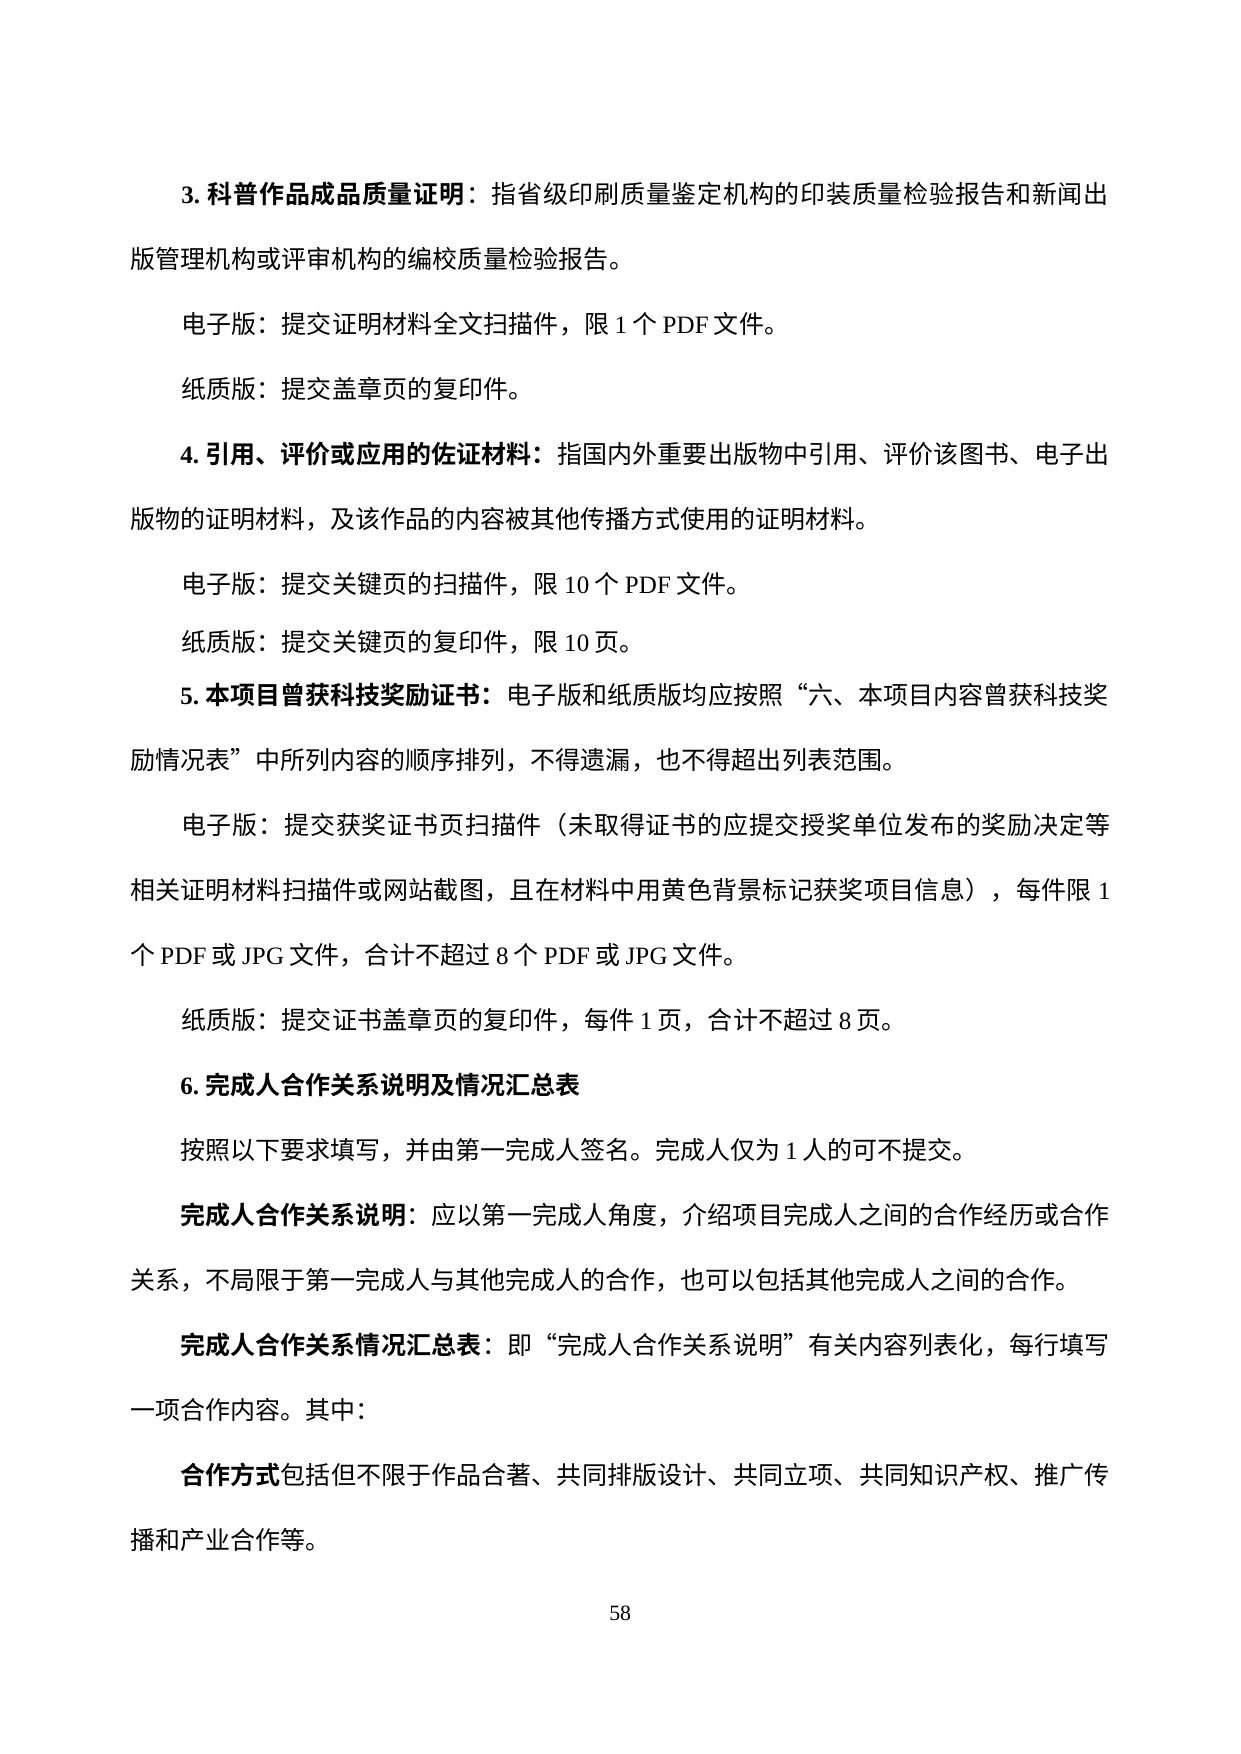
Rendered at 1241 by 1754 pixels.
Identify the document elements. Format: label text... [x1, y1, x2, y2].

text 合作方式包括但不限于作品合著、共同排版设计、共同立项、共同知识产权、推广传播和产业合作等。 [130, 1441, 1110, 1571]
text 6. 完成人合作关系说明及情况汇总表 [130, 1051, 1110, 1116]
text 纸质版：提交证书盖章页的复印件，每件1页，合计不超过8页。 [130, 986, 1110, 1051]
text 5. 本项目曾获科技奖励证书：电子版和纸质版均应按照“六、本项目内容曾获科技奖励情况表”中所列内容的顺序排列，不得遗漏，也不得超出列表范围。 [130, 661, 1110, 791]
text 电子版：提交获奖证书页扫描件（未取得证书的应提交授奖单位发布的奖励决定等相关证明材料扫描件或网站截图，且在材料中用黄色背景标记获奖项目信息），每件限1个PDF或JPG文件，合计不超过8个PDF或JPG文件。 [130, 791, 1110, 986]
text 完成人合作关系说明：应以第一完成人角度，介绍项目完成人之间的合作经历或合作关系，不局限于第一完成人与其他完成人的合作，也可以包括其他完成人之间的合作。 [130, 1181, 1110, 1311]
text 按照以下要求填写，并由第一完成人签名。完成人仅为1人的可不提交。 [130, 1116, 1110, 1181]
text 电子版：提交证明材料全文扫描件，限1个PDF文件。 [130, 290, 1110, 355]
text 4. 引用、评价或应用的佐证材料：指国内外重要出版物中引用、评价该图书、电子出版物的证明材料，及该作品的内容被其他传播方式使用的证明材料。 [130, 420, 1110, 550]
text 3. 科普作品成品质量证明：指省级印刷质量鉴定机构的印装质量检验报告和新闻出版管理机构或评审机构的编校质量检验报告。 [130, 160, 1110, 290]
text 纸质版：提交盖章页的复印件。 [130, 355, 1110, 420]
text 电子版：提交关键页的扫描件，限10个PDF文件。 [130, 550, 1110, 615]
text 纸质版：提交关键页的复印件，限10页。 [130, 615, 1110, 661]
text 完成人合作关系情况汇总表：即“完成人合作关系说明”有关内容列表化，每行填写一项合作内容。其中： [130, 1311, 1110, 1441]
